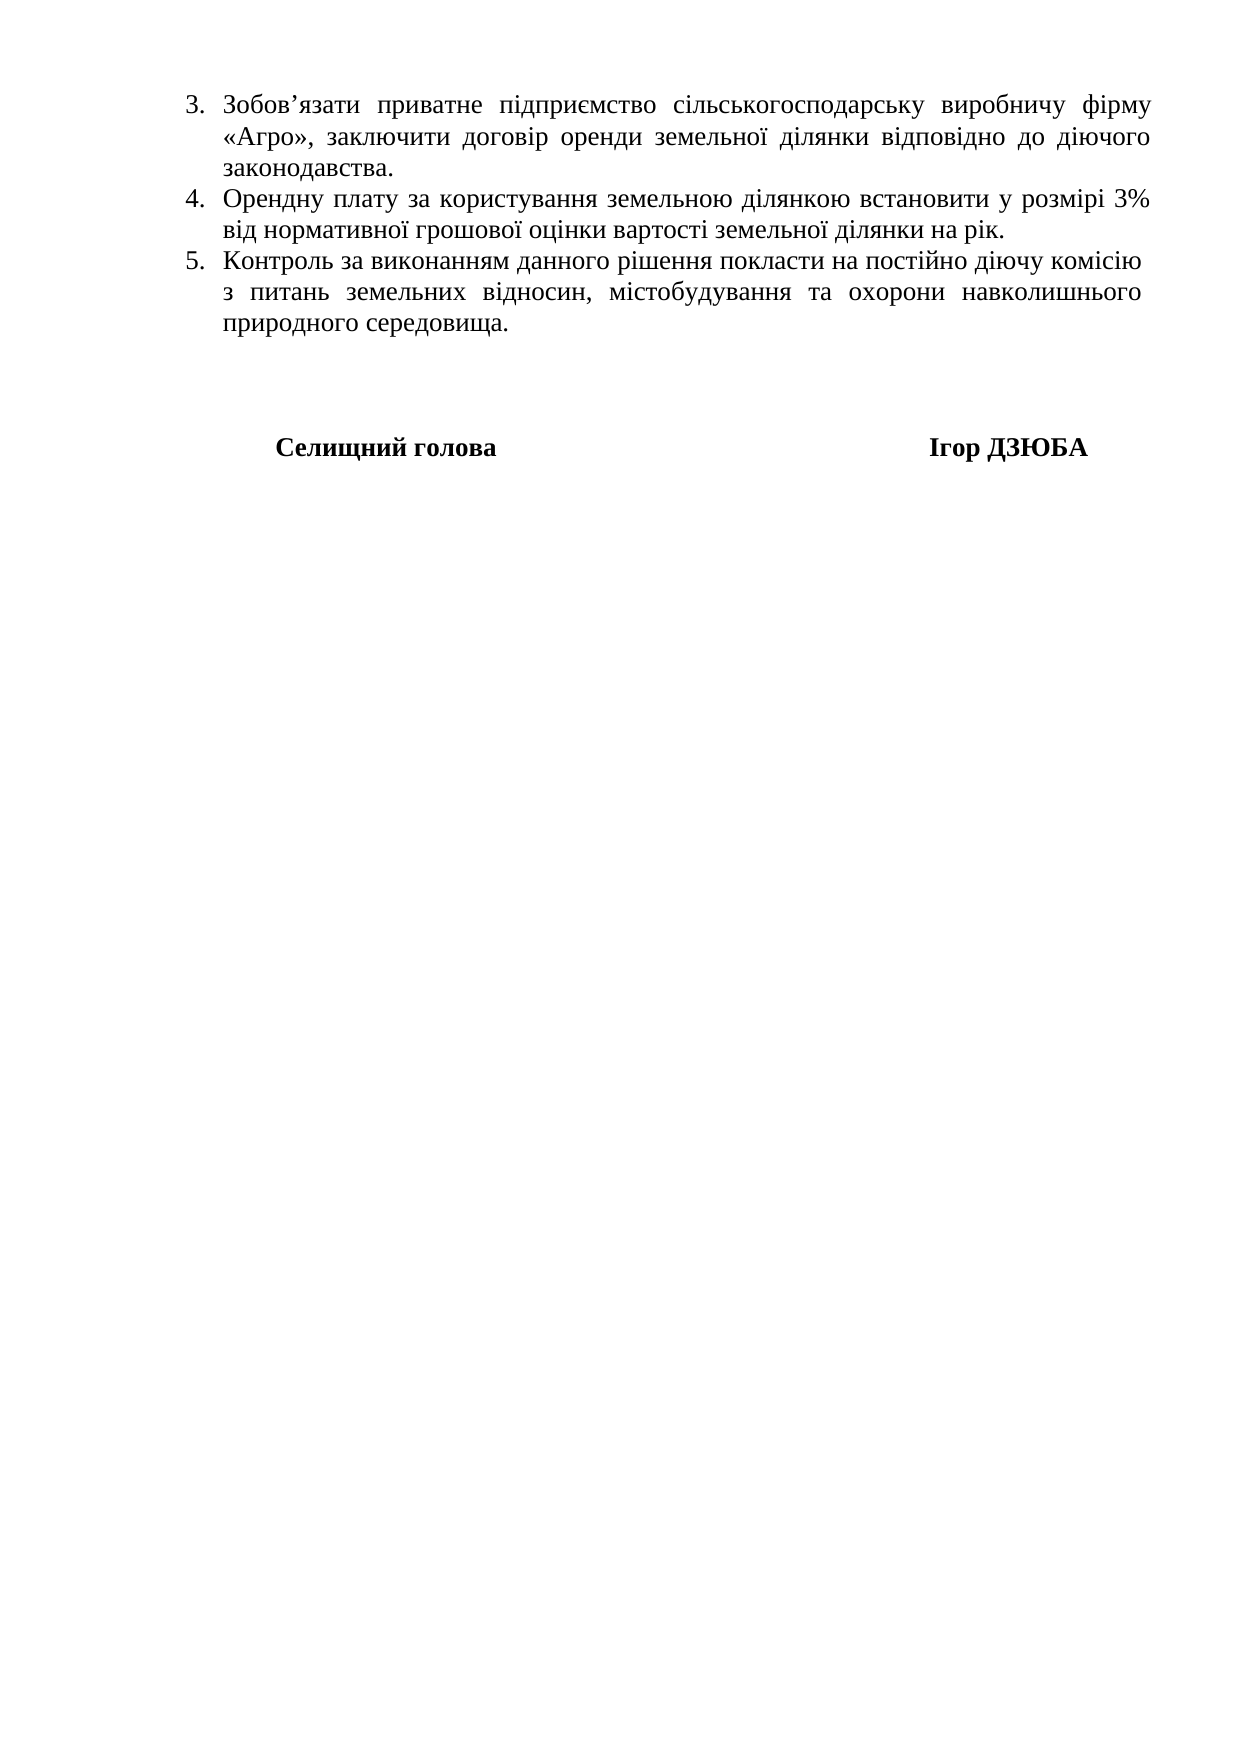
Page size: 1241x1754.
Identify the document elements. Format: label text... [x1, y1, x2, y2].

text Селищний голова Ігор ДЗЮБА [148, 431, 1143, 462]
list Зобов’язати приватне підприємство сільськогосподарську виробничу фірму «Агро», заключити договір оренди земельної ділянки відповідно до діючого законодавства. [185, 88, 1152, 182]
list Контроль за виконанням данного рішення покласти на постійно діючу комісію з питань земельних відносин, містобудування та охорони навколишнього природного середовища. [185, 244, 1143, 338]
list Орендну плату за користування земельною ділянкою встановити у розмірі 3% від нормативної грошової оцінки вартості земельної ділянки на рік. [185, 182, 1152, 244]
